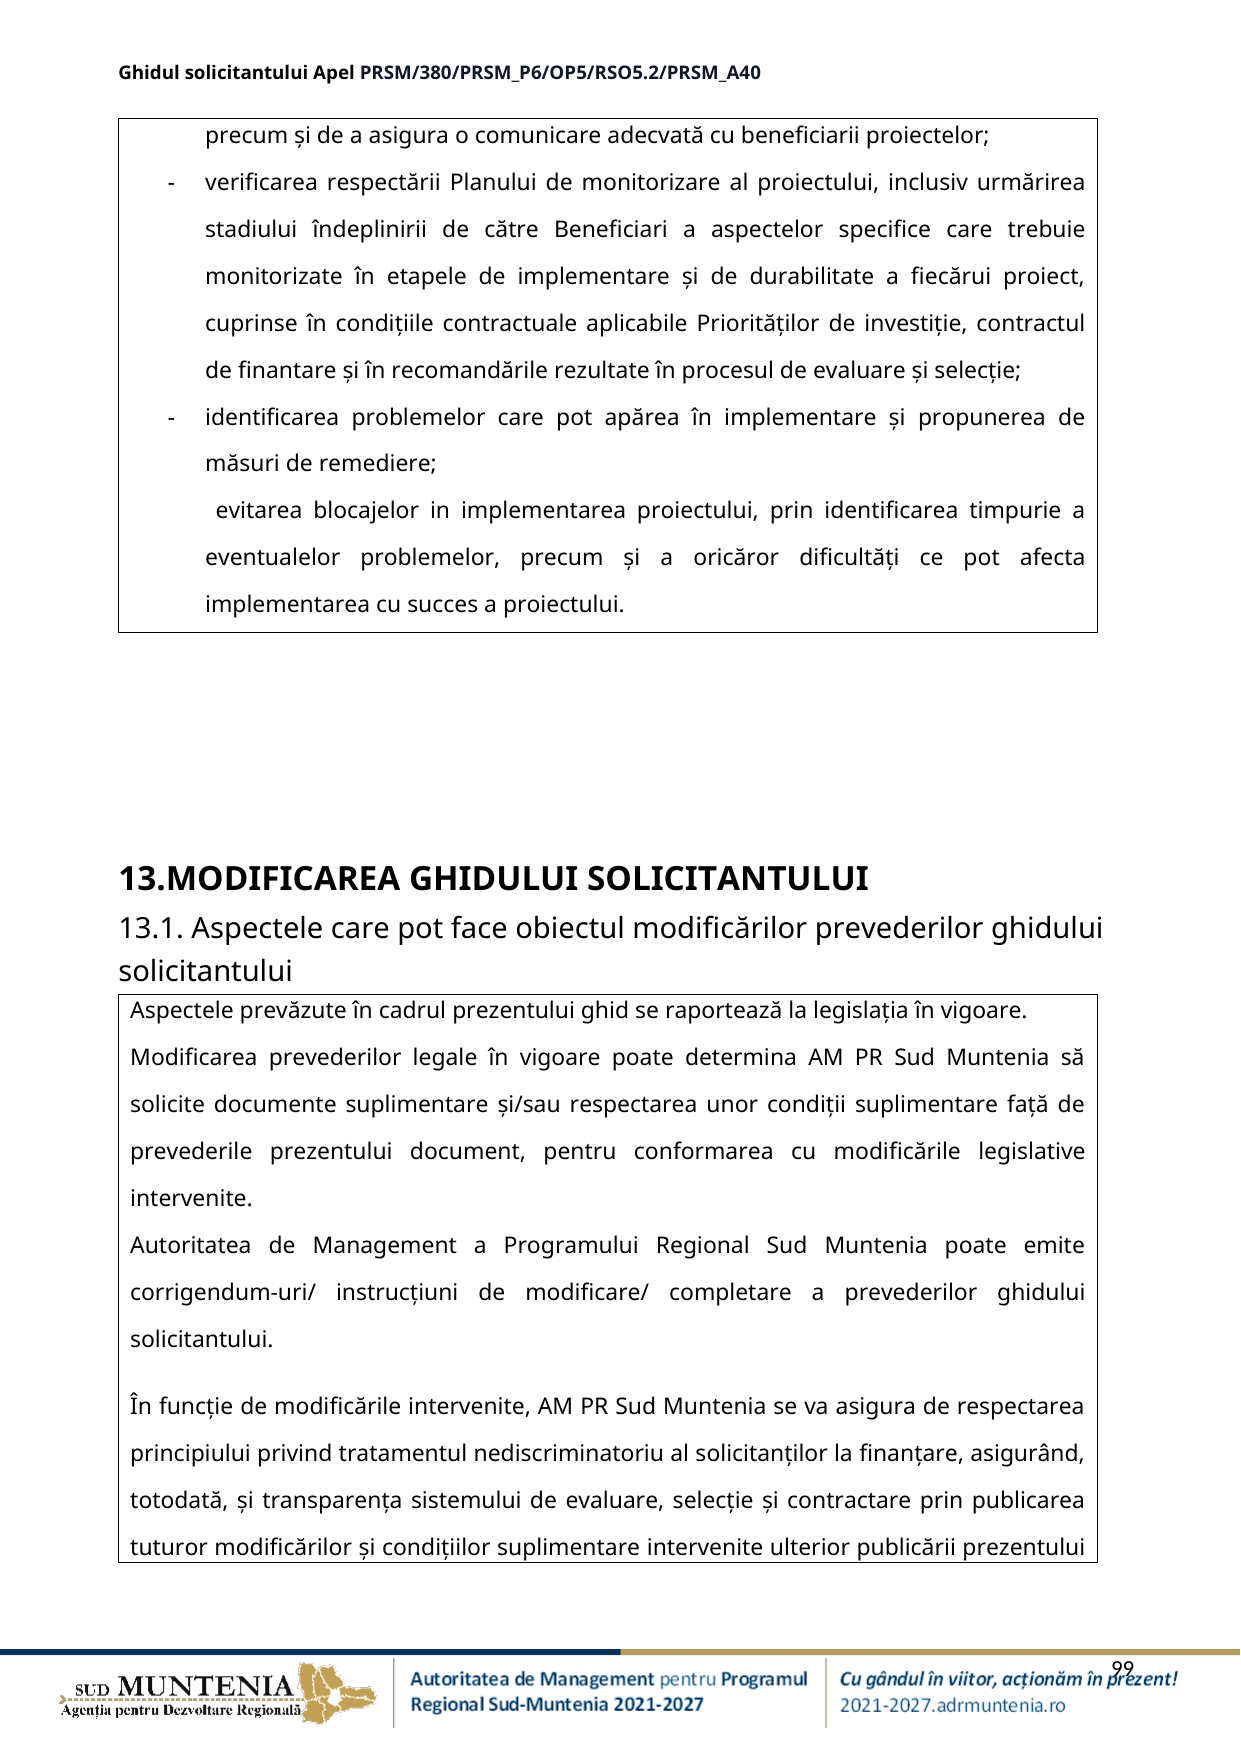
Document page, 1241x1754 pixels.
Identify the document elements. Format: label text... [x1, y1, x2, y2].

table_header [119, 119, 1097, 632]
subtitle 13.1. Aspectele care pot face obiectul modificărilor prevederilor ghidului solicitantului [118, 908, 1134, 990]
subtitle 13.MODIFICAREA GHIDULUI SOLICITANTULUI [118, 855, 1134, 900]
picture [0, 1649, 1241, 1729]
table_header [119, 995, 1097, 1562]
